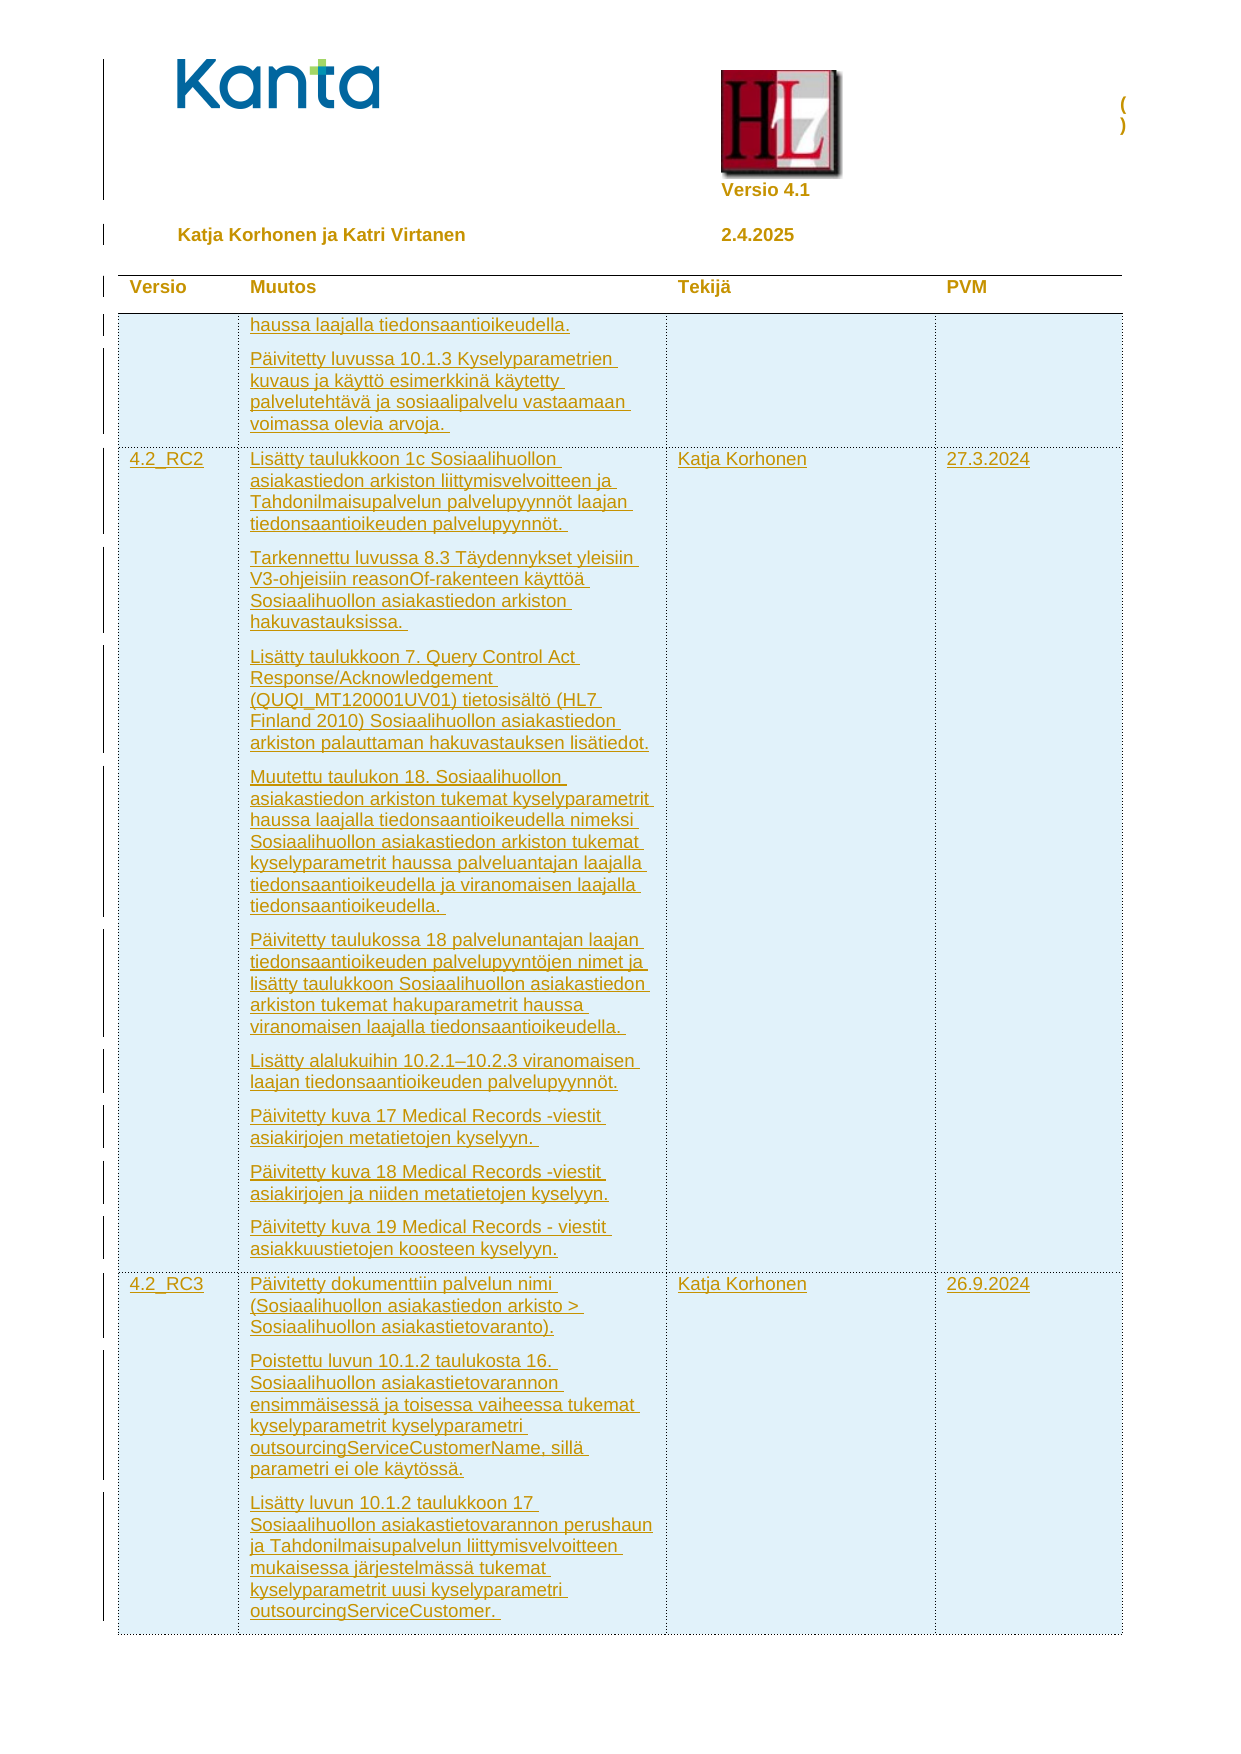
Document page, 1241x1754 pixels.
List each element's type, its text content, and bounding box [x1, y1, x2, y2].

picture [721, 70, 844, 179]
table_header PVM [935, 276, 1122, 313]
table_header Muutos [239, 276, 666, 313]
table_header Tekijä [666, 276, 935, 313]
table_header Versio [118, 276, 238, 313]
picture [177, 59, 380, 109]
